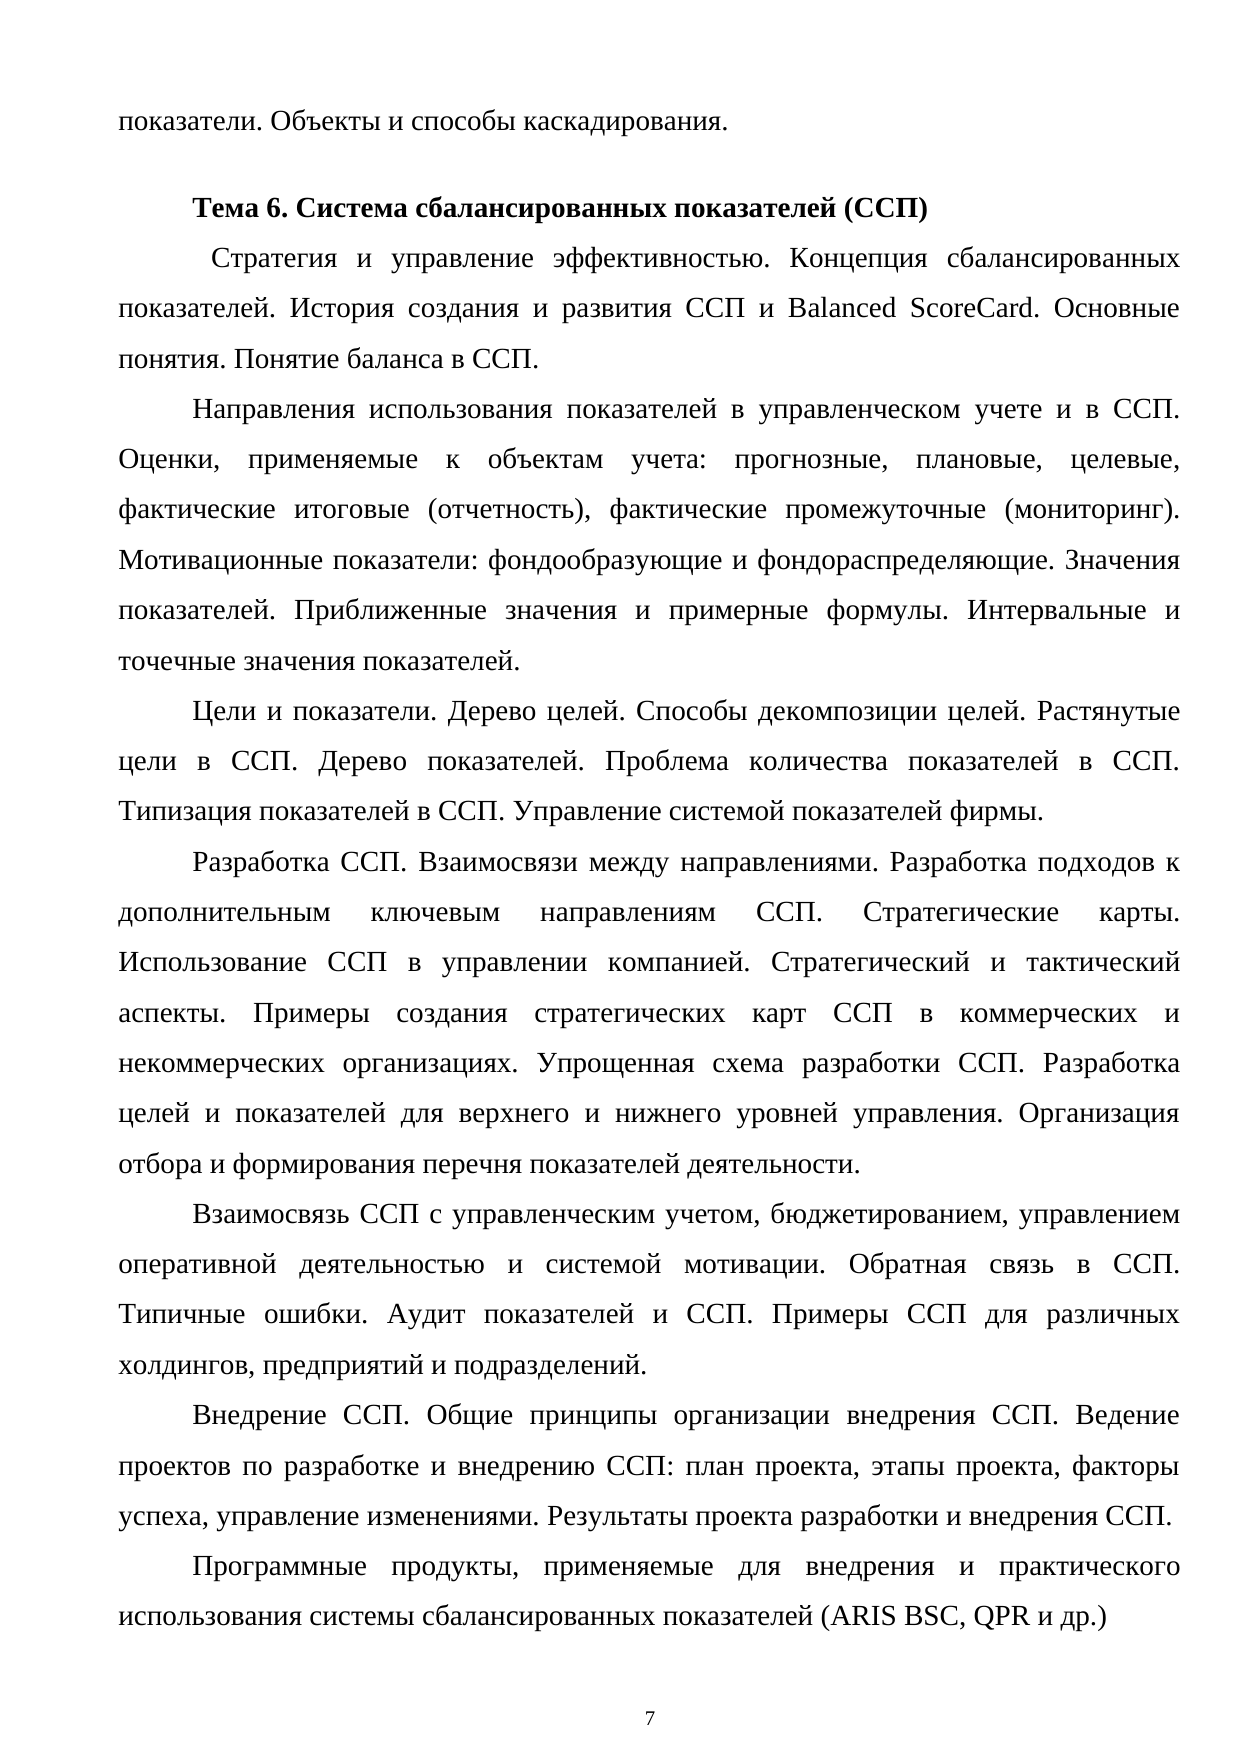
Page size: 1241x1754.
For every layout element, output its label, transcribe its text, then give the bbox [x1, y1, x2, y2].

text Взаимосвязь ССП с управленческим учетом, бюджетированием, управлением оперативной деятельностью и системой мотивации. Обратная связь в ССП. Типичные ошибки. Аудит показателей и ССП. Примеры ССП для различных холдингов, предприятий и подразделений. [118, 1196, 1181, 1381]
text Цели и показатели. Дерево целей. Способы декомпозиции целей. Растянутые цели в ССП. Дерево показателей. Проблема количества показателей в ССП. Типизация показателей в ССП. Управление системой показателей фирмы. [118, 693, 1181, 827]
text Стратегия и управление эффективностью. Концепция сбалансированных показателей. История создания и развития ССП и Balanced ScoreCard. Основные понятия. Понятие баланса в ССП. [118, 240, 1181, 374]
text Внедрение ССП. Общие принципы организации внедрения ССП. Ведение проектов по разработке и внедрению ССП: план проекта, этапы проекта, факторы успеха, управление изменениями. Результаты проекта разработки и внедрения ССП. [118, 1397, 1181, 1531]
text Тема 6. Система сбалансированных показателей (ССП) [118, 190, 1181, 223]
text Разработка ССП. Взаимосвязи между направлениями. Разработка подходов к дополнительным ключевым направлениям ССП. Стратегические карты. Использование ССП в управлении компанией. Стратегический и тактический аспекты. Примеры создания стратегических карт ССП в коммерческих и некоммерческих организациях. Упрощенная схема разработки ССП. Разработка целей и показателей для верхнего и нижнего уровней управления. Организация отбора и формирования перечня показателей деятельности. [118, 844, 1181, 1179]
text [118, 103, 1181, 137]
text Направления использования показателей в управленческом учете и в ССП. Оценки, применяемые к объектам учета: прогнозные, плановые, целевые, фактические итоговые (отчетность), фактические промежуточные (мониторинг). Мотивационные показатели: фондообразующие и фондораспределяющие. Значения показателей. Приближенные значения и примерные формулы. Интервальные и точечные значения показателей. [118, 391, 1181, 676]
text Программные продукты, применяемые для внедрения и практического использования системы сбалансированных показателей (ARIS BSC, QPR и др.) [118, 1548, 1181, 1632]
